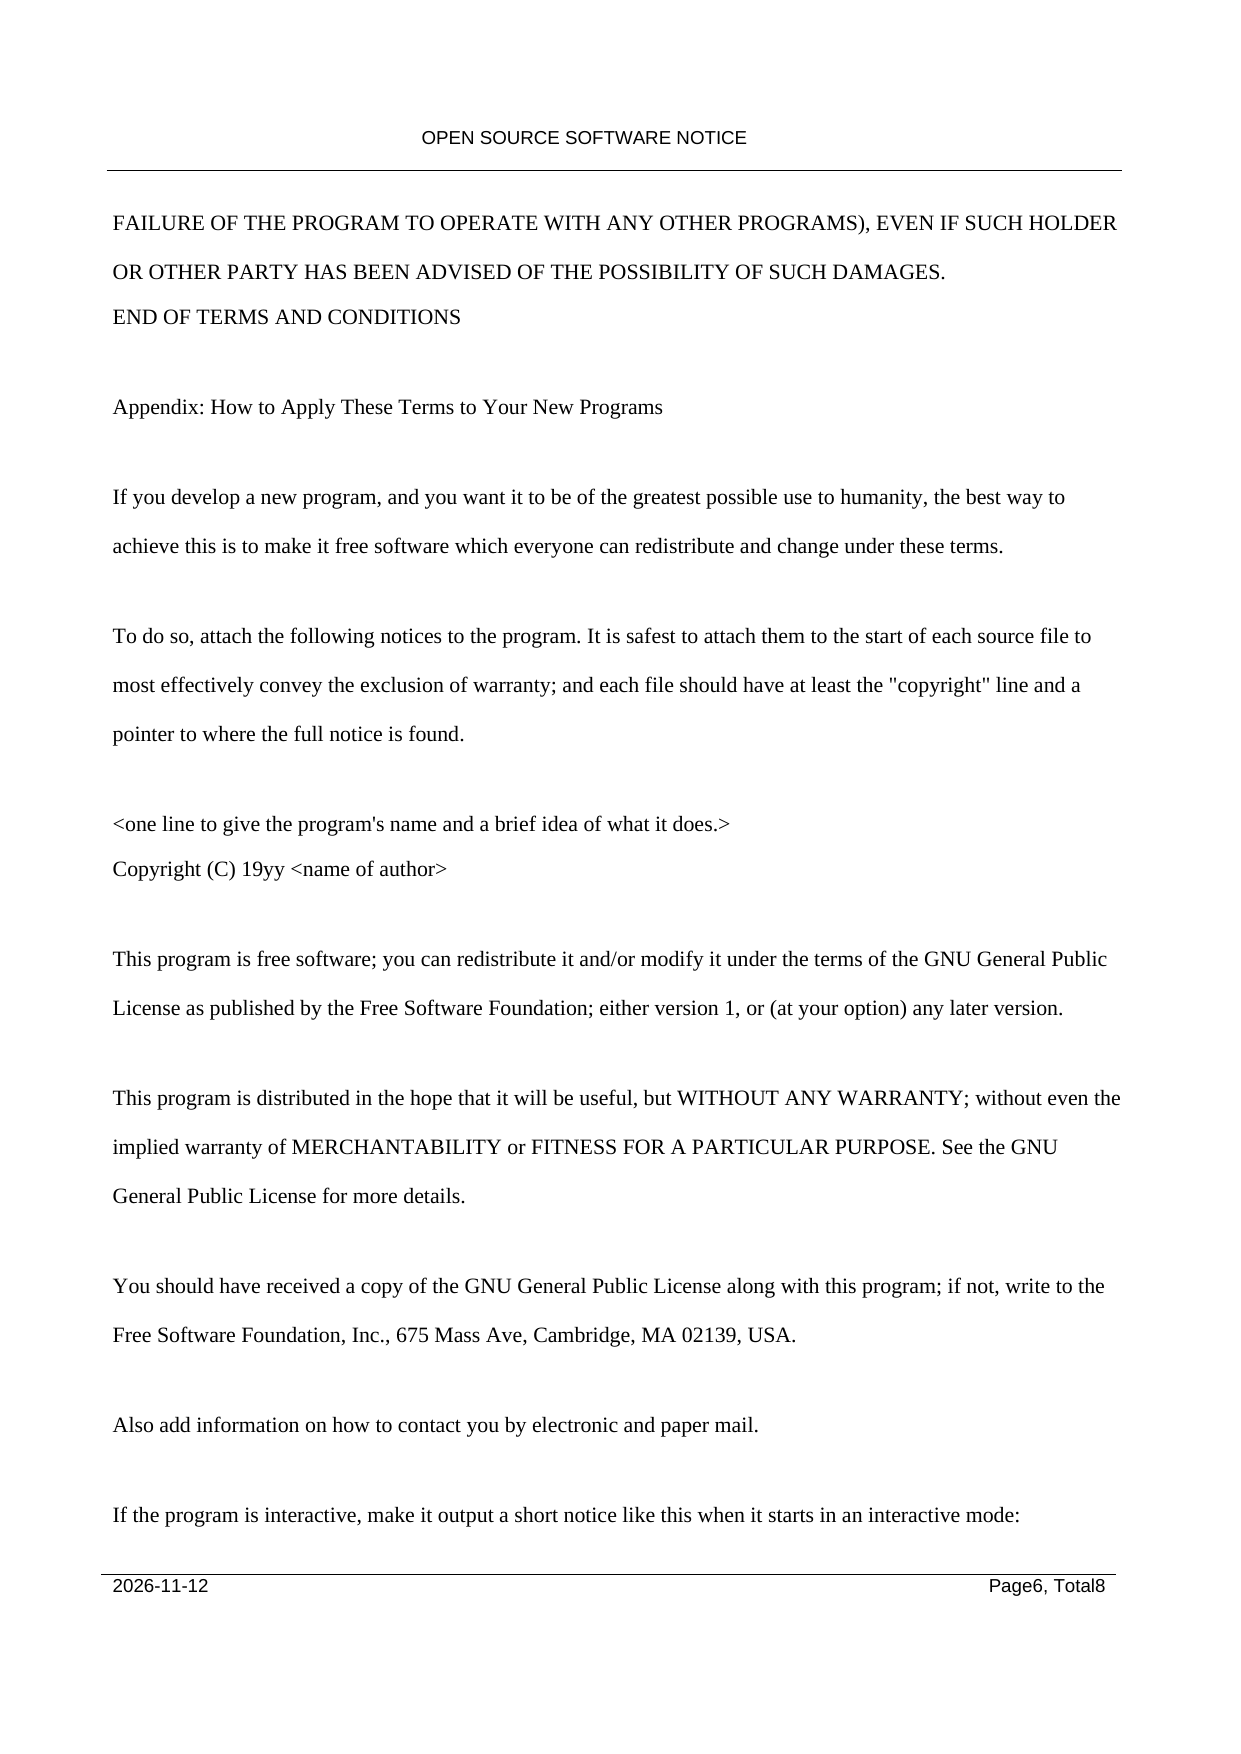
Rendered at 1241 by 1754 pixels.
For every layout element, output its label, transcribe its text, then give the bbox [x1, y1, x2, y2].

text Copyright (C) 19yy <name of author> [112, 852, 1128, 885]
text Also add information on how to contact you by electronic and paper mail. [112, 1408, 1128, 1441]
text <one line to give the program's name and a brief idea of what it does.> [112, 807, 1128, 840]
text Appendix: How to Apply These Terms to Your New Programs [112, 390, 1128, 423]
text If you develop a new program, and you want it to be of the greatest possible use to humanity, the best way to achieve this is to make it free software which everyone can redistribute and change under these terms. [112, 481, 1128, 562]
text This program is free software; you can redistribute it and/or modify it under the terms of the GNU General Public License as published by the Free Software Foundation; either version 1, or (at your option) any later version. [112, 943, 1128, 1024]
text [112, 206, 1128, 288]
text You should have received a copy of the GNU General Public License along with this program; if not, write to the Free Software Foundation, Inc., 675 Mass Ave, Cambridge, MA 02139, USA. [112, 1269, 1128, 1351]
text If the program is interactive, make it output a short notice like this when it starts in an interactive mode: [112, 1498, 1128, 1531]
text To do so, attach the following notices to the program. It is safest to attach them to the start of each source file to most effectively convey the exclusion of warranty; and each file should have at least the "copyright" line and a pointer to where the full notice is found. [112, 619, 1128, 749]
text This program is distributed in the hope that it will be useful, but WITHOUT ANY WARRANTY; without even the implied warranty of MERCHANTABILITY or FITNESS FOR A PARTICULAR PURPOSE. See the GNU General Public License for more details. [112, 1082, 1128, 1212]
text END OF TERMS AND CONDITIONS [112, 300, 1128, 333]
